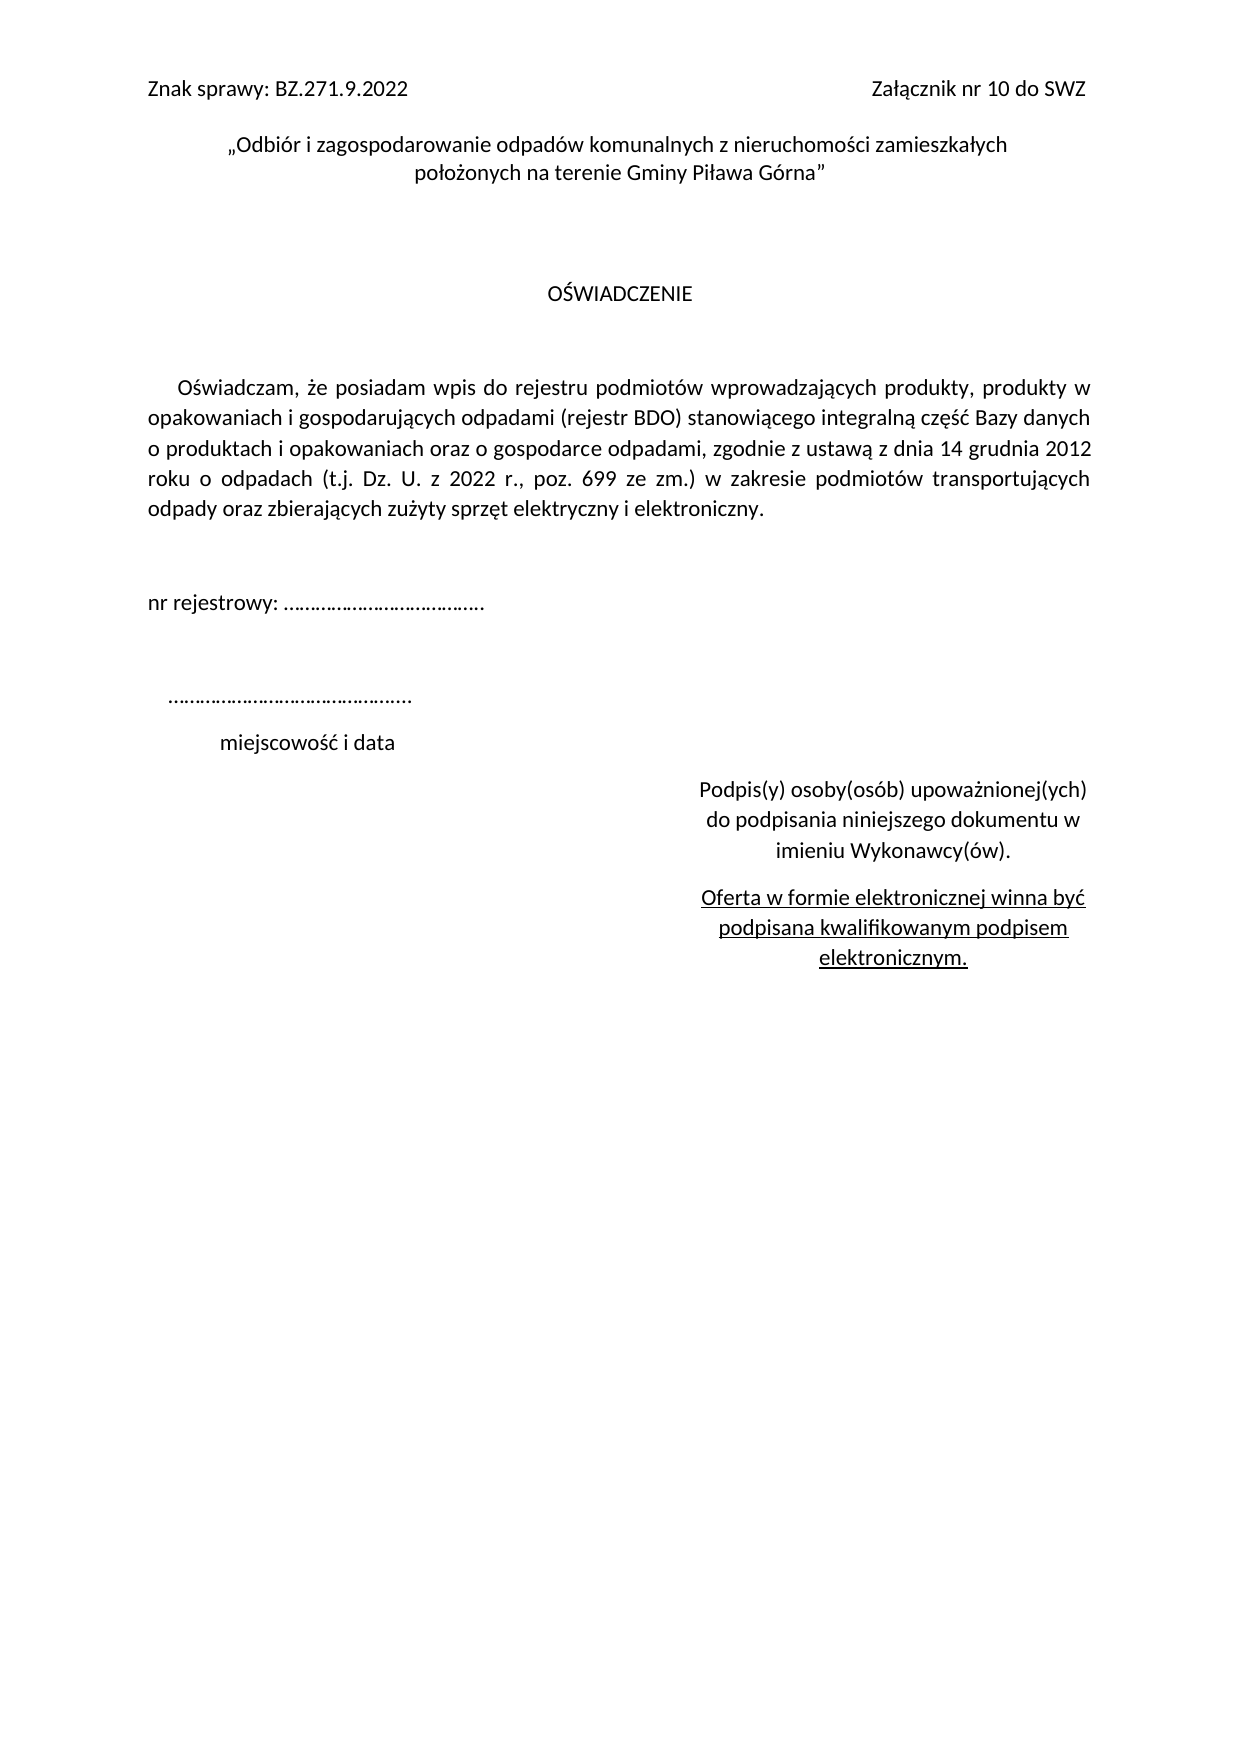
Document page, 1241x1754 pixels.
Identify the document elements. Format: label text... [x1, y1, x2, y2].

text nr rejestrowy: ……………………………….. [148, 588, 1093, 616]
text Podpis(y) osoby(osób) upoważnionej(ych) do podpisania niniejszego dokumentu w imieniu Wykonawcy(ów). [694, 775, 1093, 864]
text …………………………………….... [148, 682, 1093, 710]
text Oświadczam, że posiadam wpis do rejestru podmiotów wprowadzających produkty, produkty w opakowaniach i gospodarujących odpadami (rejestr BDO) stanowiącego integralną część Bazy danych o produktach i opakowaniach oraz o gospodarce odpadami, zgodnie z ustawą z dnia 14 grudnia 2012 roku o odpadach (t.j. Dz. U. z 2022 r., poz. 699 ze zm.) w zakresie podmiotów transportujących odpady oraz zbierających zużyty sprzęt elektryczny i elektroniczny. [148, 373, 1093, 522]
text OŚWIADCZENIE [148, 279, 1093, 308]
text miejscowość i data [148, 728, 1093, 757]
text Oferta w formie elektronicznej winna być podpisana kwalifikowanym podpisem elektronicznym. [694, 883, 1093, 971]
